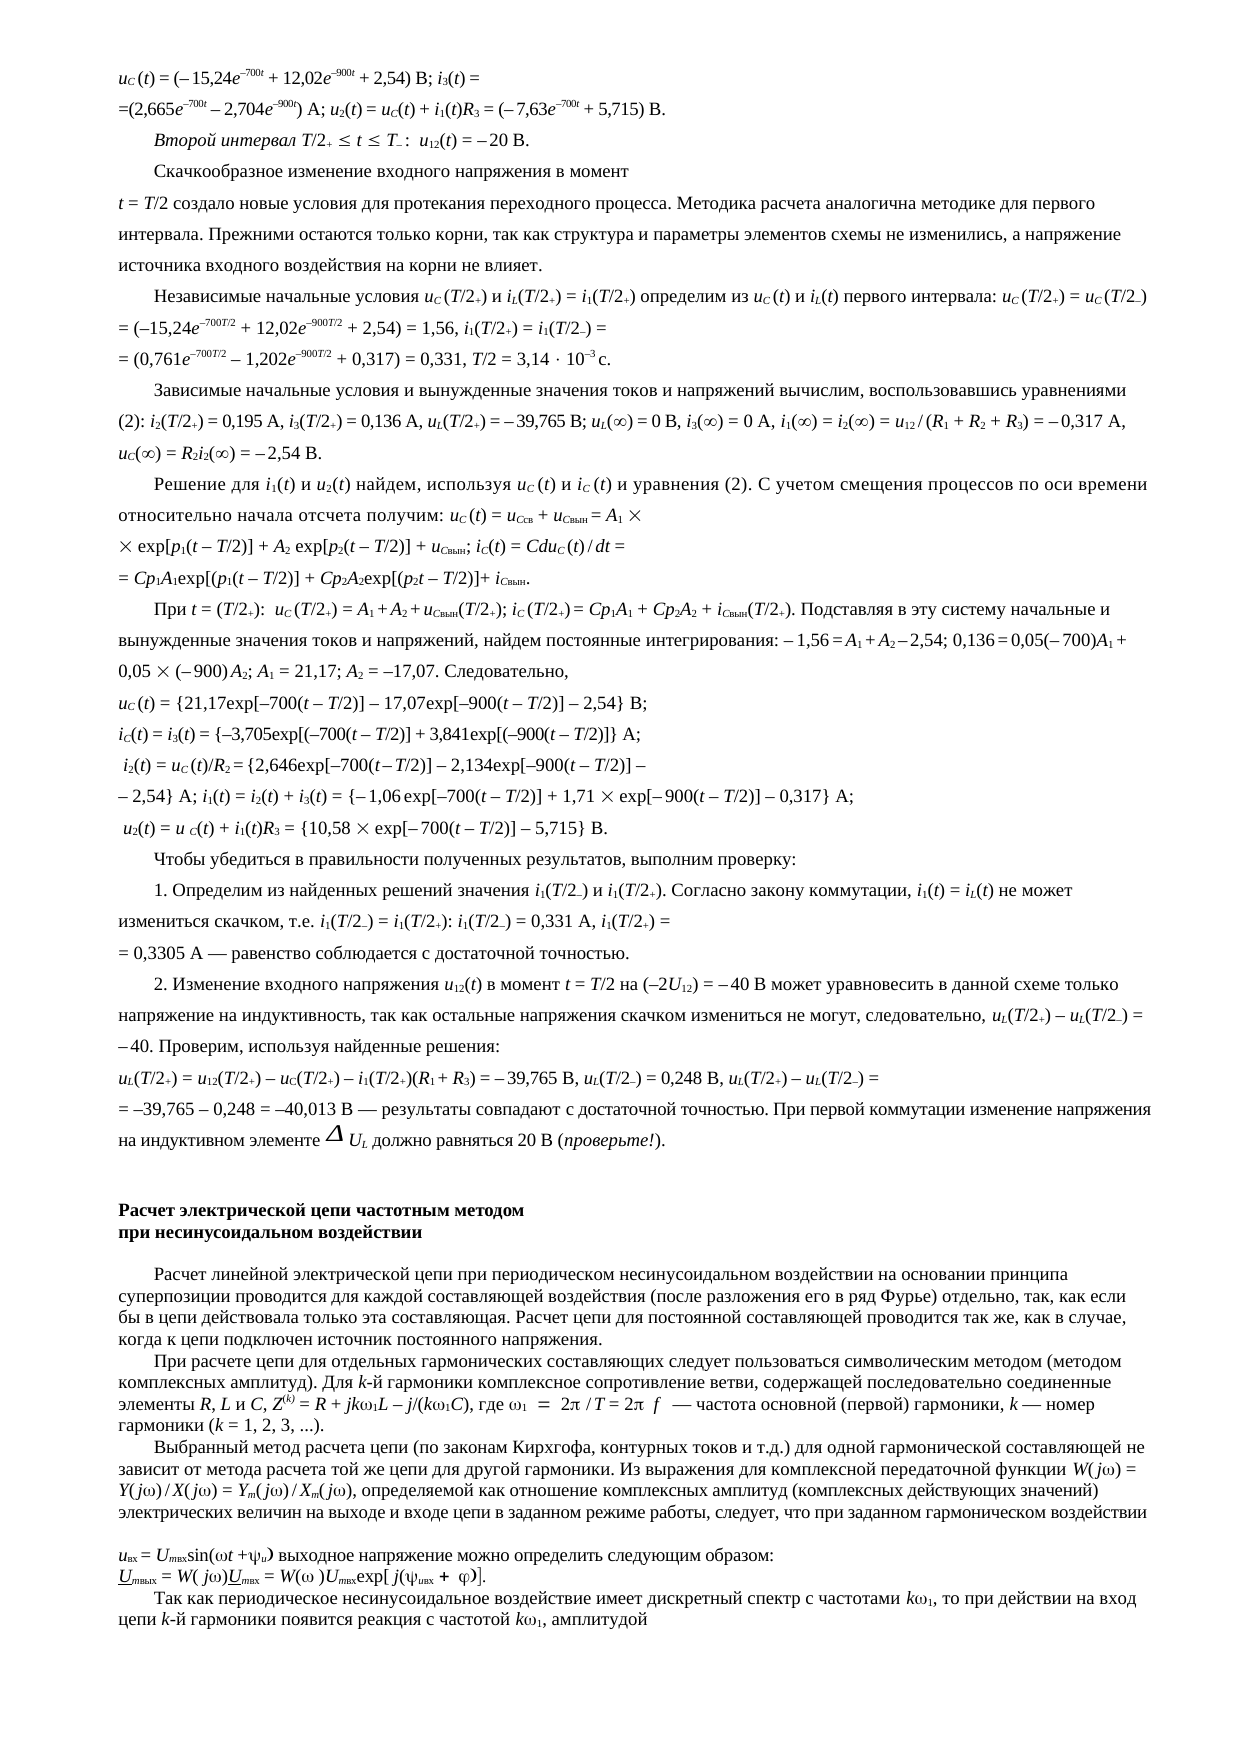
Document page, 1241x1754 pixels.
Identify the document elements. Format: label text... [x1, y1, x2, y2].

text Независимые начальные условия uC (T/2+) и iL(T/2+) = i1(T/2+) определим из uC (t) и iL(t) первого интервала: uC (T/2+) = uC (T/2–) = (–15,24e–700T/2 + 12,02e–900T/2 + 2,54) = 1,56, i1(T/2+) = i1(T/2–) = = (0,761e–700T/2 – 1,202e–900T/2 + 0,317) = 0,331, T/2 = 3,14 10–3 с. [118, 278, 1152, 372]
text 1. Определим из найденных решений значения i1(T/2–) и i1(T/2+). Согласно закону коммутации, i1(t) = iL(t) не может измениться скачком, т.е. i1(T/2–) = i1(T/2+): i1(T/2–) = 0,331 А, i1(T/2+) = = 0,3305 А — равенство соблюдается с достаточной точностью. [118, 872, 1152, 965]
text i2(t) = uС (t)/R2 = {2,646exp[–700(t – T/2)] – 2,134exp[–900(t – T/2)] – – 2,54} A; i1(t) = i2(t) + i3(t) = {– 1,06 exp[–700(t – T/2)] + 1,71 exp[– 900(t – T/2)] – 0,317} A; [118, 747, 1152, 809]
text При расчете цепи для отдельных гармонических составляющих следует пользоваться символическим методом (методом комплексных амплитуд). Для k-й гармоники комплексное сопротивление ветви, содержащей последовательно соединенные элементы R, L и C, Z(k) = R + jk1L – j/(kC), где / T = f — частота основной (первой) гармоники, k — номер гармоники (k = 1, 2, 3, ...). [118, 1349, 1152, 1436]
text =(2,665e–700t – 2,704e–900t) А; u2(t) = uС(t) + i1(t)R3 = (– 7,63e–700t + 5,715) В. [118, 90, 1152, 122]
text Скачкообразное изменение входного напряжения в момент t = T/2 создало новые условия для протекания переходного процесса. Методика расчета аналогична методике для первого интервала. Прежними остаются только корни, так как структура и параметры элементов схемы не изменились, а напряжение источника входного воздействия на корни не влияет. [118, 153, 1152, 278]
text Чтобы убедиться в правильности полученных результатов, выполним проверку: [118, 840, 1152, 872]
text Umвых = W( j)Umвх = W( )Umвхexp[ j(uвх  [118, 1565, 1152, 1587]
text uС (t) = (– 15,24e–700t + 12,02e–900t + 2,54) В; i3(t) = [118, 59, 1152, 90]
text При t = (T/2+): uC (T/2+) = A1 + A2 + uCвын(T/2+); iC (T/2+) = Cp1A1 + Cp2A2 + iCвын(T/2+). Подставляя в эту систему начальные и вынужденные значения токов и напряжений, найдем постоянные интегрирования: – 1,56 = A1 + A2 – 2,54; 0,136 = 0,05(– 700)A1 + 0,05 (– 900) A2; A1 = 21,17; A2 = –17,07. Следовательно, [118, 590, 1152, 684]
text uC (t) = {21,17exp[–700(t – T/2)] – 17,07exp[–900(t – T/2)] – 2,54} B; iC(t) = i3(t) = {–3,705exp[(–700(t – T/2)] + 3,841exp[(–900(t – T/2)]} A; [118, 684, 1152, 747]
text Расчет линейной электрической цепи при периодическом несинусоидальном воздействии на основании принципа суперпозиции проводится для каждой составляющей воздействия (после разложения его в ряд Фурье) отдельно, так, как если бы в цепи действовала только эта составляющая. Расчет цепи для постоянной составляющей проводится так же, как в случае, когда к цепи подключен источник постоянного напряжения. [118, 1263, 1152, 1349]
subtitle Расчет электрической цепи частотным методом при несинусоидальном воздействии [118, 1199, 1152, 1242]
text u2(t) = u С(t) + i1(t)R3 = {10,58 exp[– 700(t – T/2)] – 5,715} B. [118, 809, 1152, 840]
text = –39,765 – 0,248 = –40,013 В — результаты совпадают с достаточной точностью. При первой коммутации изменение напряжения на индуктивном элементе UL должно равняться 20 В (проверьте!). [118, 1090, 1152, 1153]
text Так как периодическое несинусоидальное воздействие имеет дискретный спектр с частотами k, то при действии на вход цепи k-й гармоники появится реакция с частотой k, амплитудой [118, 1587, 1152, 1630]
text Зависимые начальные условия и вынужденные значения токов и напряжений вычислим, воспользовавшись уравнениями (2): i2(T/2+) = 0,195 А, i3(T/2+) = 0,136 А, uL(T/2+) = – 39,765 В; uL() = 0 В, i3() = 0 А, i1() = i2() = u12 / (R1 + R2 + R3) = – 0,317 А, uC() = R2i2() = – 2,54 В. [118, 372, 1152, 465]
text uL(T/2+) = u12(T/2+) – uС(T/2+) – i1(T/2+)(R1 + R3) = – 39,765 В, uL(T/2–) = 0,248 В, uL(T/2+) – uL(T/2–) = [118, 1059, 1152, 1090]
text 2. Изменение входного напряжения u12(t) в момент t = T/2 на (–2U12) = – 40 B может уравновесить в данной схеме только напряжение на индуктивность, так как остальные напряжения скачком измениться не могут, следовательно, uL(T/2+) – uL(T/2–) = – 40. Проверим, используя найденные решения: [118, 965, 1152, 1059]
text Второй интервал T/2+ t T– : u12(t) = – 20 В. [118, 122, 1152, 153]
text Выбранный метод расчета цепи (по законам Кирхгофа, контурных токов и т.д.) для одной гармонической составляющей не зависит от метода расчета той же цепи для другой гармоники. Из выражения для комплексной передаточной функции W( j) = Y( j) / X( j) = Ym( j) / Xm( j), определяемой как отношение комплексных амплитуд (комплексных действующих значений) электрических величин на выходе и входе цепи в заданном режиме работы, следует, что при заданном гармоническом воздействии uвх = Umвхsin(t +u выходное напряжение можно определить следующим образом: [118, 1436, 1152, 1565]
text Решение для i1(t) и u2(t) найдем, используя uC (t) и iC (t) и уравнения (2). С учетом смещения процессов по оси времени относительно начала отсчета получим: uC (t) = uCсв + uCвын = A1 exp[p1(t – T/2)] + A2 exp[p2(t – T/2)] + uCвын; iC(t) = CduC (t) / dt = = Cp1A1exp[(p1(t – T/2)] + Cp2A2exp[(p2t – T/2)]+ iCвын. [118, 465, 1152, 590]
